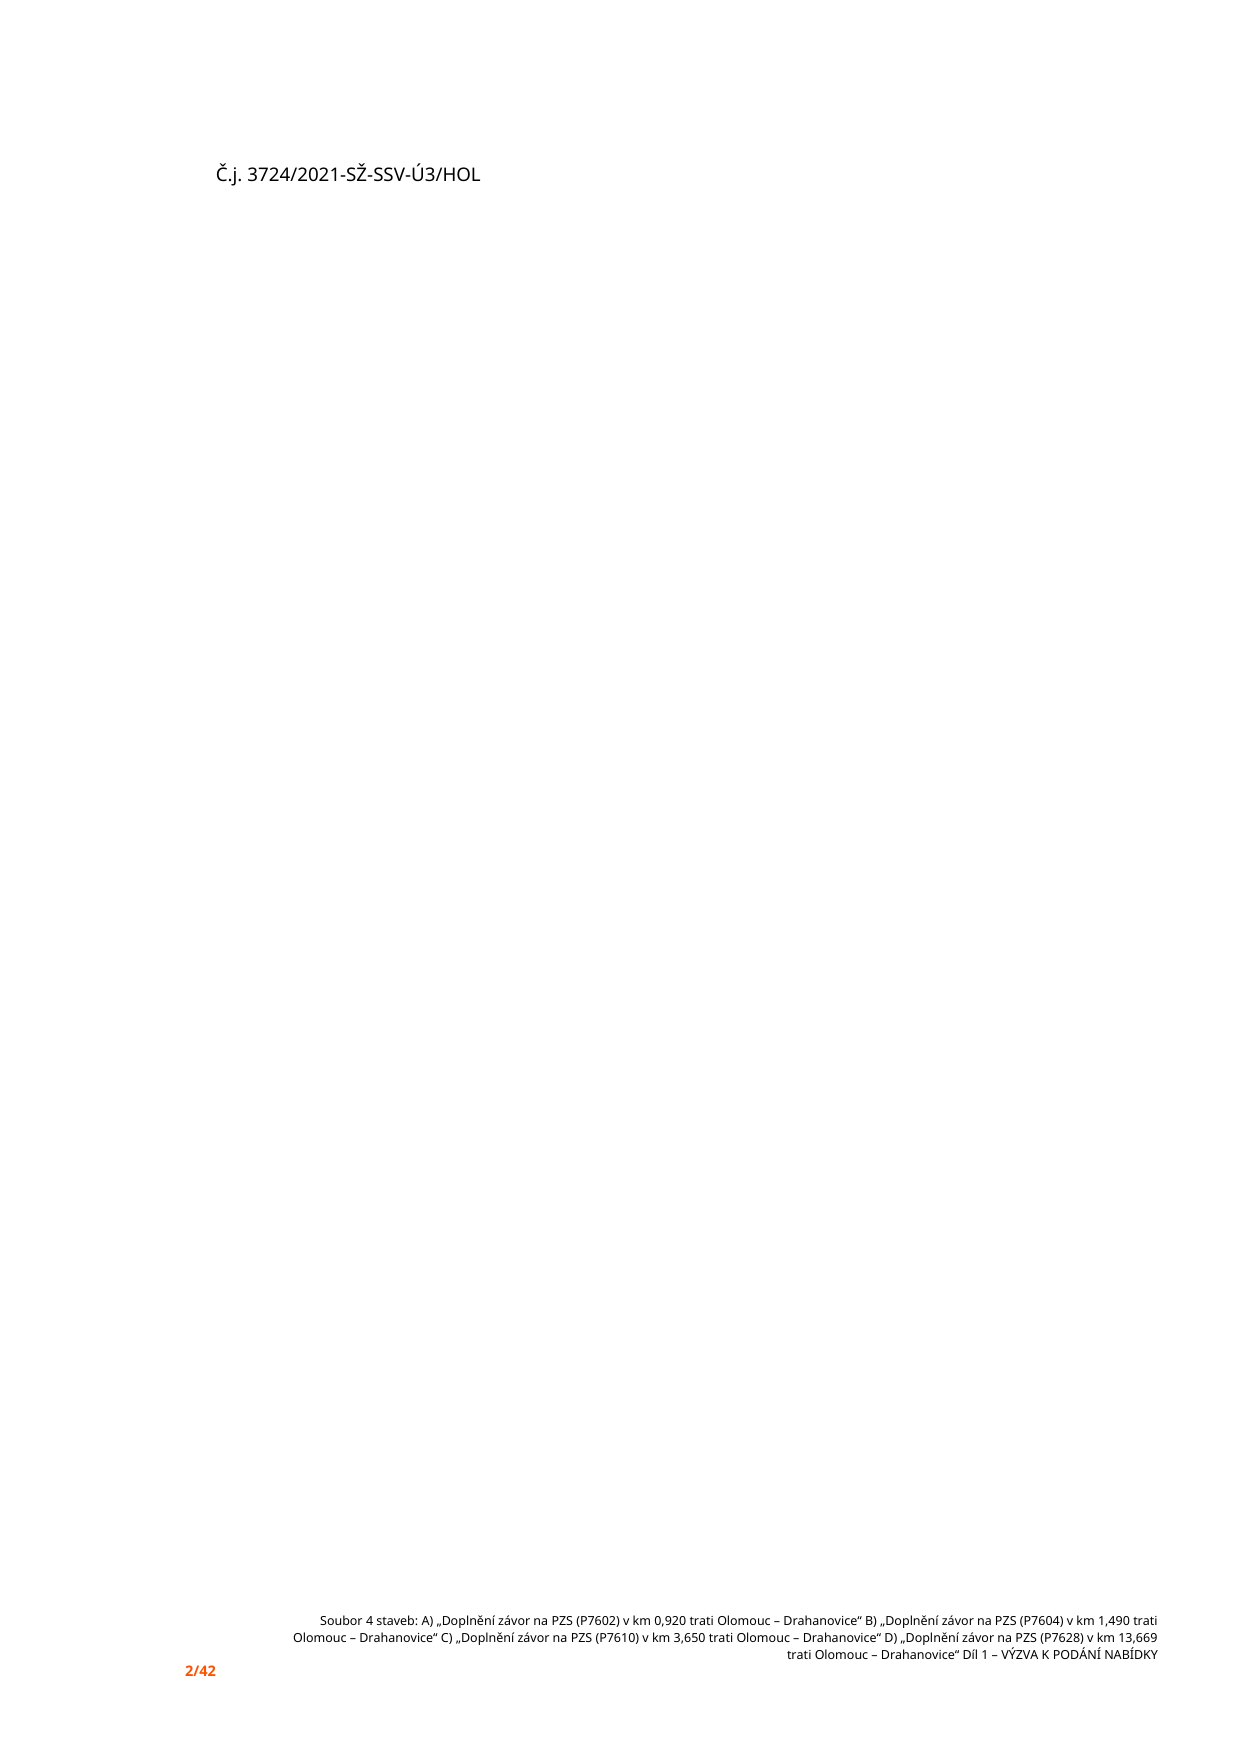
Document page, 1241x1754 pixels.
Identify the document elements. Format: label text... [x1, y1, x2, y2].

list Č.j. 3724/2021-SŽ-SSV-Ú3/HOL [216, 161, 1122, 187]
